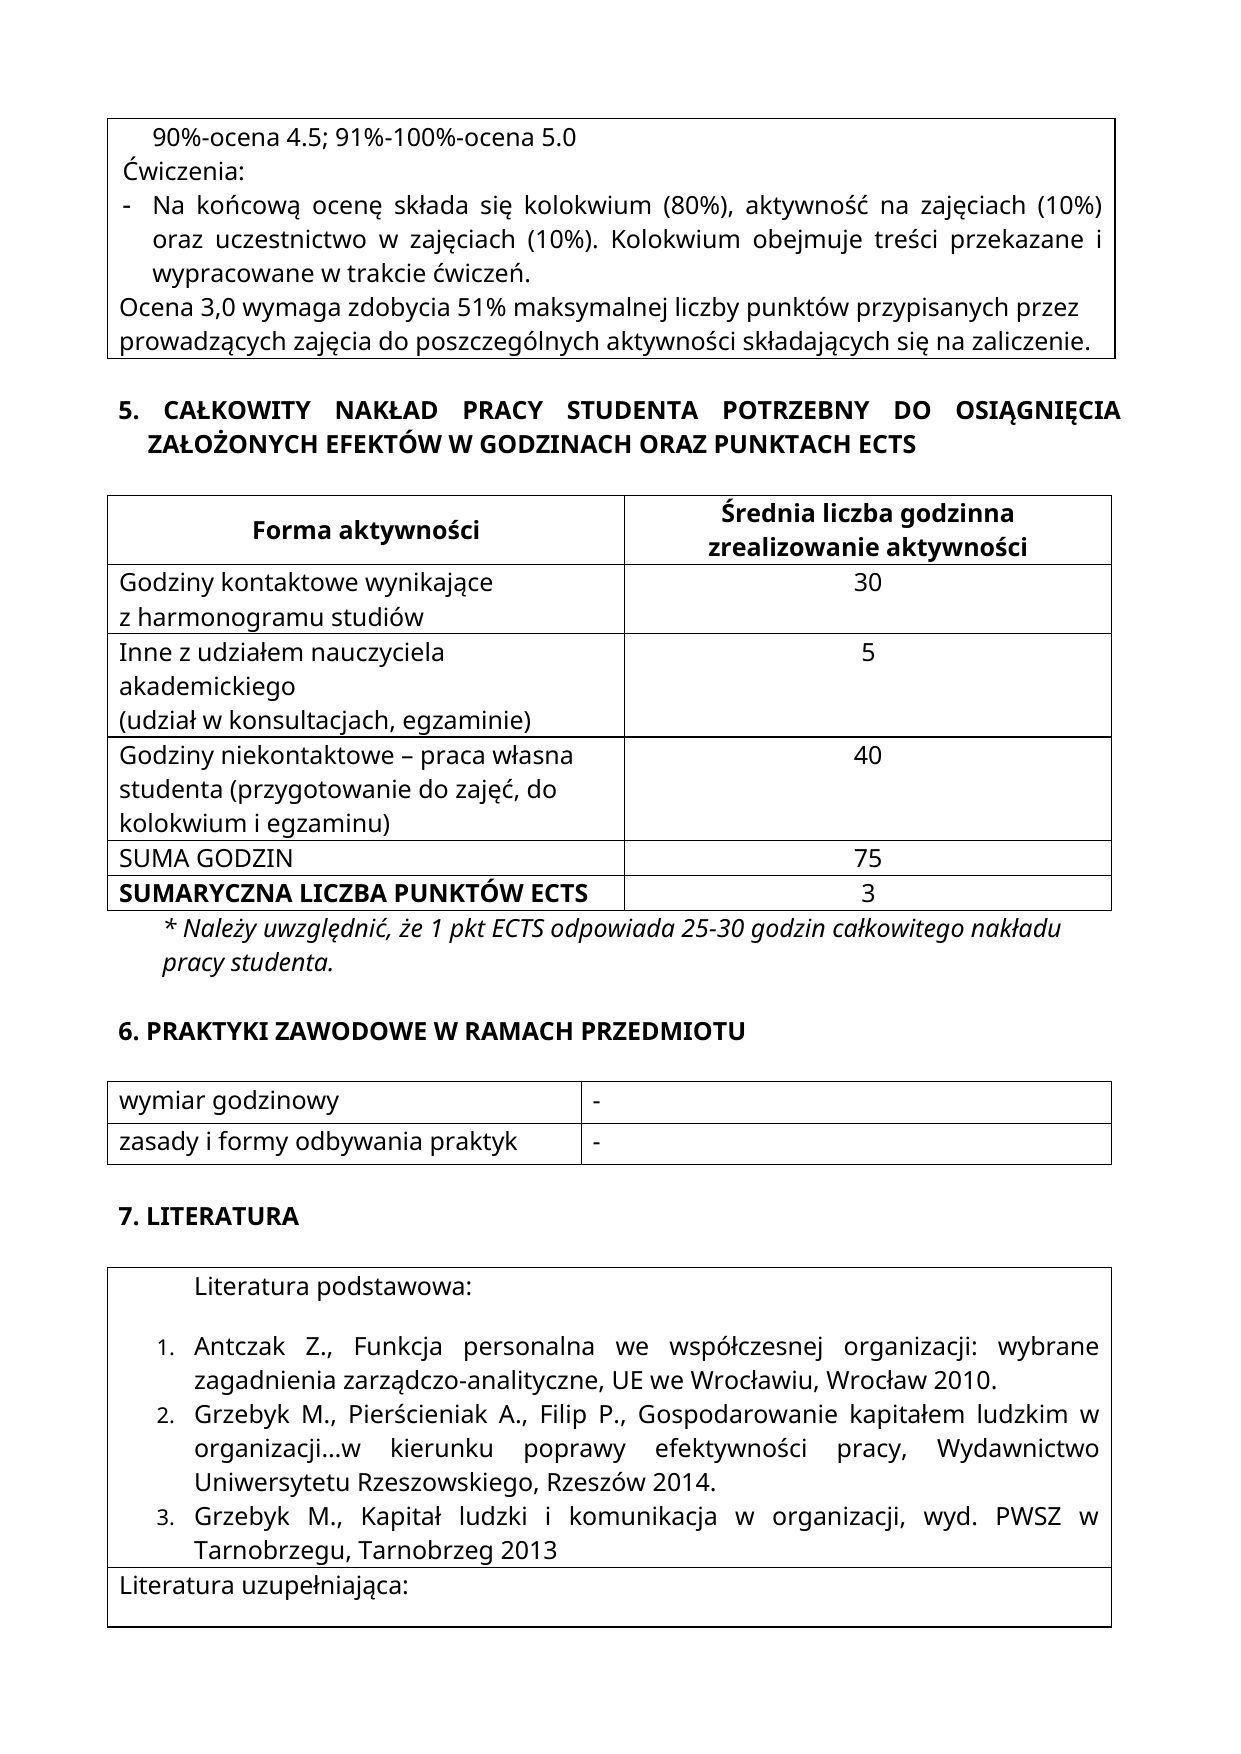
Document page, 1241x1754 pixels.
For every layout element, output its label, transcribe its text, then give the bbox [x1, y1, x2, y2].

table_header wymiar godzinowy [108, 1082, 581, 1123]
table_cell 30 [625, 565, 1111, 633]
table_cell Inne z udziałem nauczyciela akademickiego (udział w konsultacjach, egzaminie) [108, 634, 624, 736]
table_cell 40 [625, 738, 1111, 840]
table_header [108, 119, 1114, 358]
text 7. LITERATURA [118, 1199, 1122, 1233]
table_header Średnia liczba godzinna zrealizowanie aktywności [625, 496, 1111, 564]
table_cell zasady i formy odbywania praktyk [108, 1124, 581, 1164]
table_cell 3 [625, 876, 1111, 910]
table_cell - [582, 1124, 1111, 1164]
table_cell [108, 1568, 1111, 1626]
text * Należy uwzględnić, że 1 pkt ECTS odpowiada 25-30 godzin całkowitego nakładu pracy studenta. [162, 911, 1122, 979]
table_cell SUMA GODZIN [108, 841, 624, 875]
table_cell SUMARYCZNA LICZBA PUNKTÓW ECTS [108, 876, 624, 910]
table_cell 5 [625, 634, 1111, 736]
table_cell 75 [625, 841, 1111, 875]
table_header - [582, 1082, 1111, 1123]
text 5. CAŁKOWITY NAKŁAD PRACY STUDENTA POTRZEBNY DO OSIĄGNIĘCIA ZAŁOŻONYCH EFEKTÓW W GODZINACH ORAZ PUNKTACH ECTS [118, 393, 1122, 461]
text 6. PRAKTYKI ZAWODOWE W RAMACH PRZEDMIOTU [118, 1013, 1122, 1047]
table_cell Godziny kontaktowe wynikające z harmonogramu studiów [108, 565, 624, 633]
table_header Literatura podstawowa: Antczak Z., Funkcja personalna we współczesnej organizacji: wybrane zagadnienia zarządczo-analityczne, UE we Wrocławiu, Wrocław 2010. Grzebyk M., Pierścieniak A., Filip P., Gospodarowanie kapitałem ludzkim w organizacji…w kierunku poprawy efektywności pracy, Wydawnictwo Uniwersytetu Rzeszowskiego, Rzeszów 2014. Grzebyk M., Kapitał ludzki i komunikacja w organizacji, wyd. PWSZ w Tarnobrzegu, Tarnobrzeg 2013 [108, 1268, 1111, 1567]
table_cell Godziny niekontaktowe – praca własna studenta (przygotowanie do zajęć, do kolokwium i egzaminu) [108, 738, 624, 840]
table_header Forma aktywności [108, 496, 624, 564]
